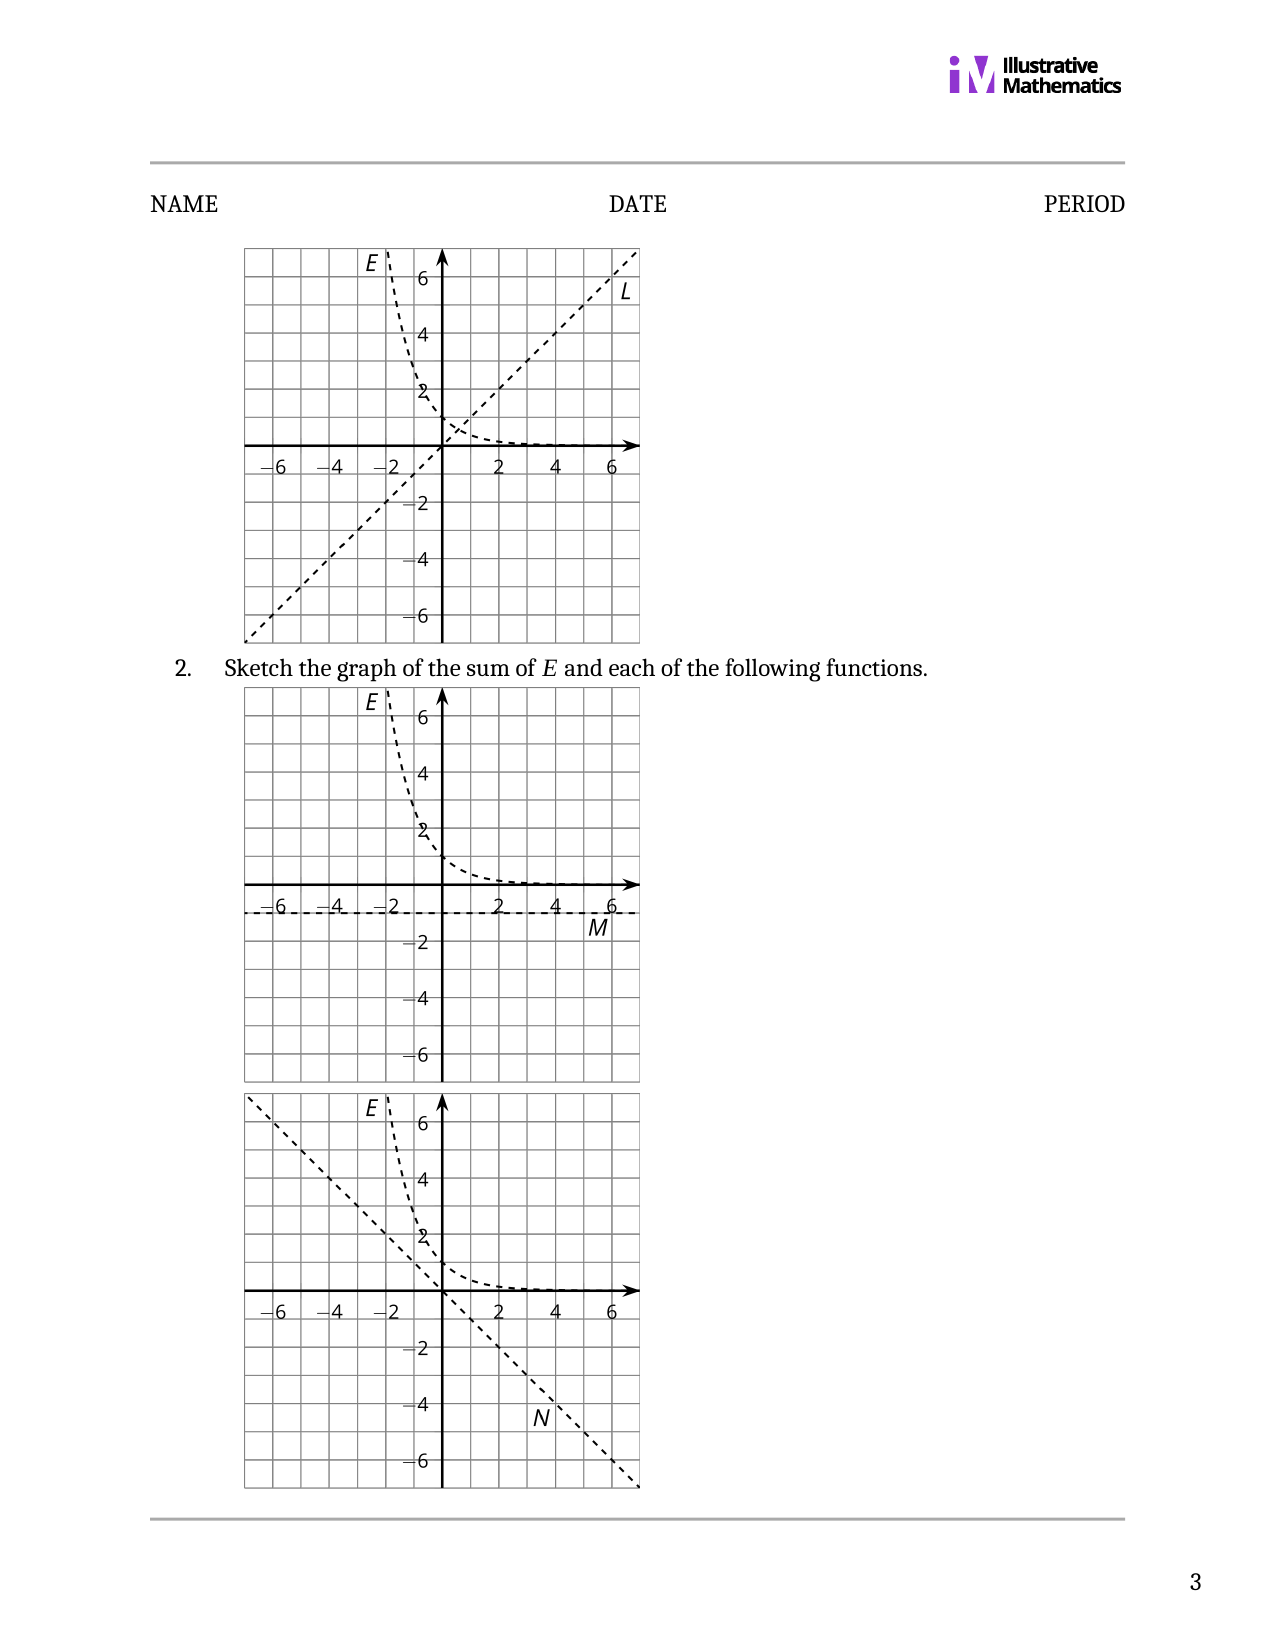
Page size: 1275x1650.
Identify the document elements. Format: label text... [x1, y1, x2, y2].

list Sketch the graph of the sum of and each of the following functions. [175, 654, 1125, 682]
picture [243, 247, 640, 644]
picture [243, 686, 640, 1083]
picture [949, 55, 1121, 93]
picture [243, 1092, 640, 1489]
